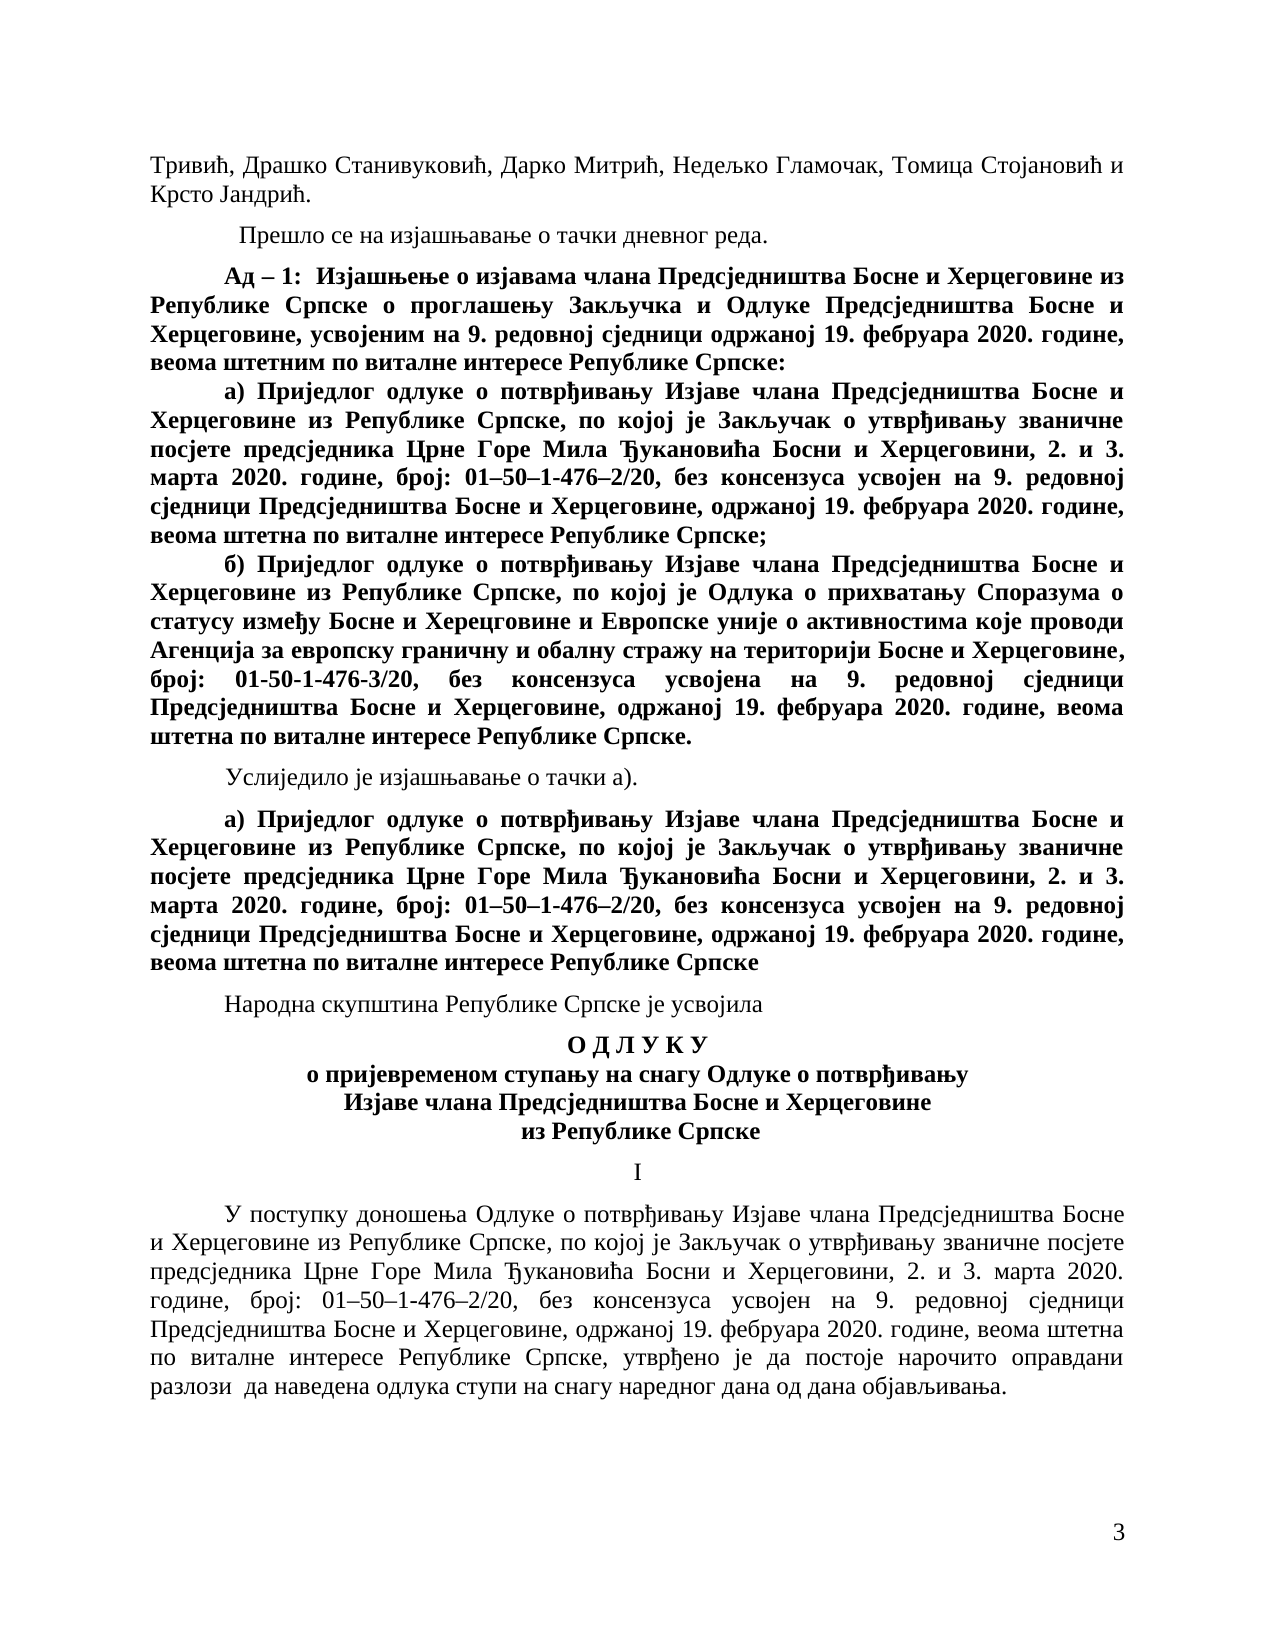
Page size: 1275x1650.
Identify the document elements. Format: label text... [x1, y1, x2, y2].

text I [150, 1157, 1125, 1186]
text о пријевременом ступању на снагу Одлуке о потврђивању [150, 1059, 1125, 1087]
text Ад – 1: Изјашњење о изјавама члана Предсједништва Босне и Херцеговине из Републике Српске о проглашењу Закључка и Одлуке Предсједништва Босне и Херцеговине, усвојеним на 9. редовној сједници одржаној 19. фебруара 2020. године, веома штетним по виталне интересе Републике Српске: [150, 261, 1125, 376]
text Прешло се на изјашњавање о тачки дневног реда. [150, 220, 1125, 249]
text О Д Л У К У [150, 1030, 1125, 1059]
text Изјаве члана Предсједништва Босне и Херцеговине [150, 1087, 1125, 1116]
text из Републике Српске [150, 1116, 1125, 1145]
text Народна скупштина Републике Српске је усвојила [150, 989, 1125, 1017]
list Услиједило је изјашњавање о тачки а). [225, 762, 1125, 791]
text У поступку доношења Одлуке о потврђивању Изјаве члана Предсједништва Босне и Херцеговине из Републике Српске, по којој је Закључак о утврђивању званичне посјете предсједника Црне Горе Мила Ђукановића Босни и Херцеговини, 2. и 3. марта 2020. године, број: 01–50–1-476–2/20, без консензуса усвојен на 9. редовној сједници Предсједништва Босне и Херцеговине, одржаној 19. фебруара 2020. године, веома штетна по виталне интересе Републике Српске, утврђено је да постоје нарочито оправдани разлози да наведена одлука ступи на снагу наредног дана од дана објављивања. [150, 1199, 1125, 1400]
text а) Приједлог одлуке о потврђивању Изјаве члана Предсједништва Босне и Херцеговине из Републике Српске, по којој је Закључак о утврђивању званичне посјете предсједника Црне Горе Мила Ђукановића Босни и Херцеговини, 2. и 3. марта 2020. године, број: 01–50–1-476–2/20, без консензуса усвојен на 9. редовној сједници Предсједништва Босне и Херцеговине, одржаној 19. фебруара 2020. године, веома штетна по виталне интересе Републике Српске; [150, 376, 1125, 549]
text б) Приједлог одлуке о потврђивању Изјаве члана Предсједништва Босне и Херцеговине из Републике Српске, по којој је Одлука о прихватању Споразума о статусу између Босне и Херецговине и Европске уније о активностима које проводи Агенција за европску граничну и обалну стражу на територији Босне и Херцеговине, број: 01-50-1-476-3/20, без консензуса усвојена на 9. редовној сједници Предсједништва Босне и Херцеговине, одржаној 19. фебруара 2020. године, веома штетна по виталне интересе Републике Српске. [150, 549, 1125, 750]
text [150, 150, 1125, 207]
text а) Приједлог одлуке о потврђивању Изјаве члана Предсједништва Босне и Херцеговине из Републике Српске, по којој је Закључак о утврђивању званичне посјете предсједника Црне Горе Мила Ђукановића Босни и Херцеговини, 2. и 3. марта 2020. године, број: 01–50–1-476–2/20, без консензуса усвојен на 9. редовној сједници Предсједништва Босне и Херцеговине, одржаној 19. фебруара 2020. године, веома штетна по виталне интересе Републике Српске [150, 804, 1125, 976]
